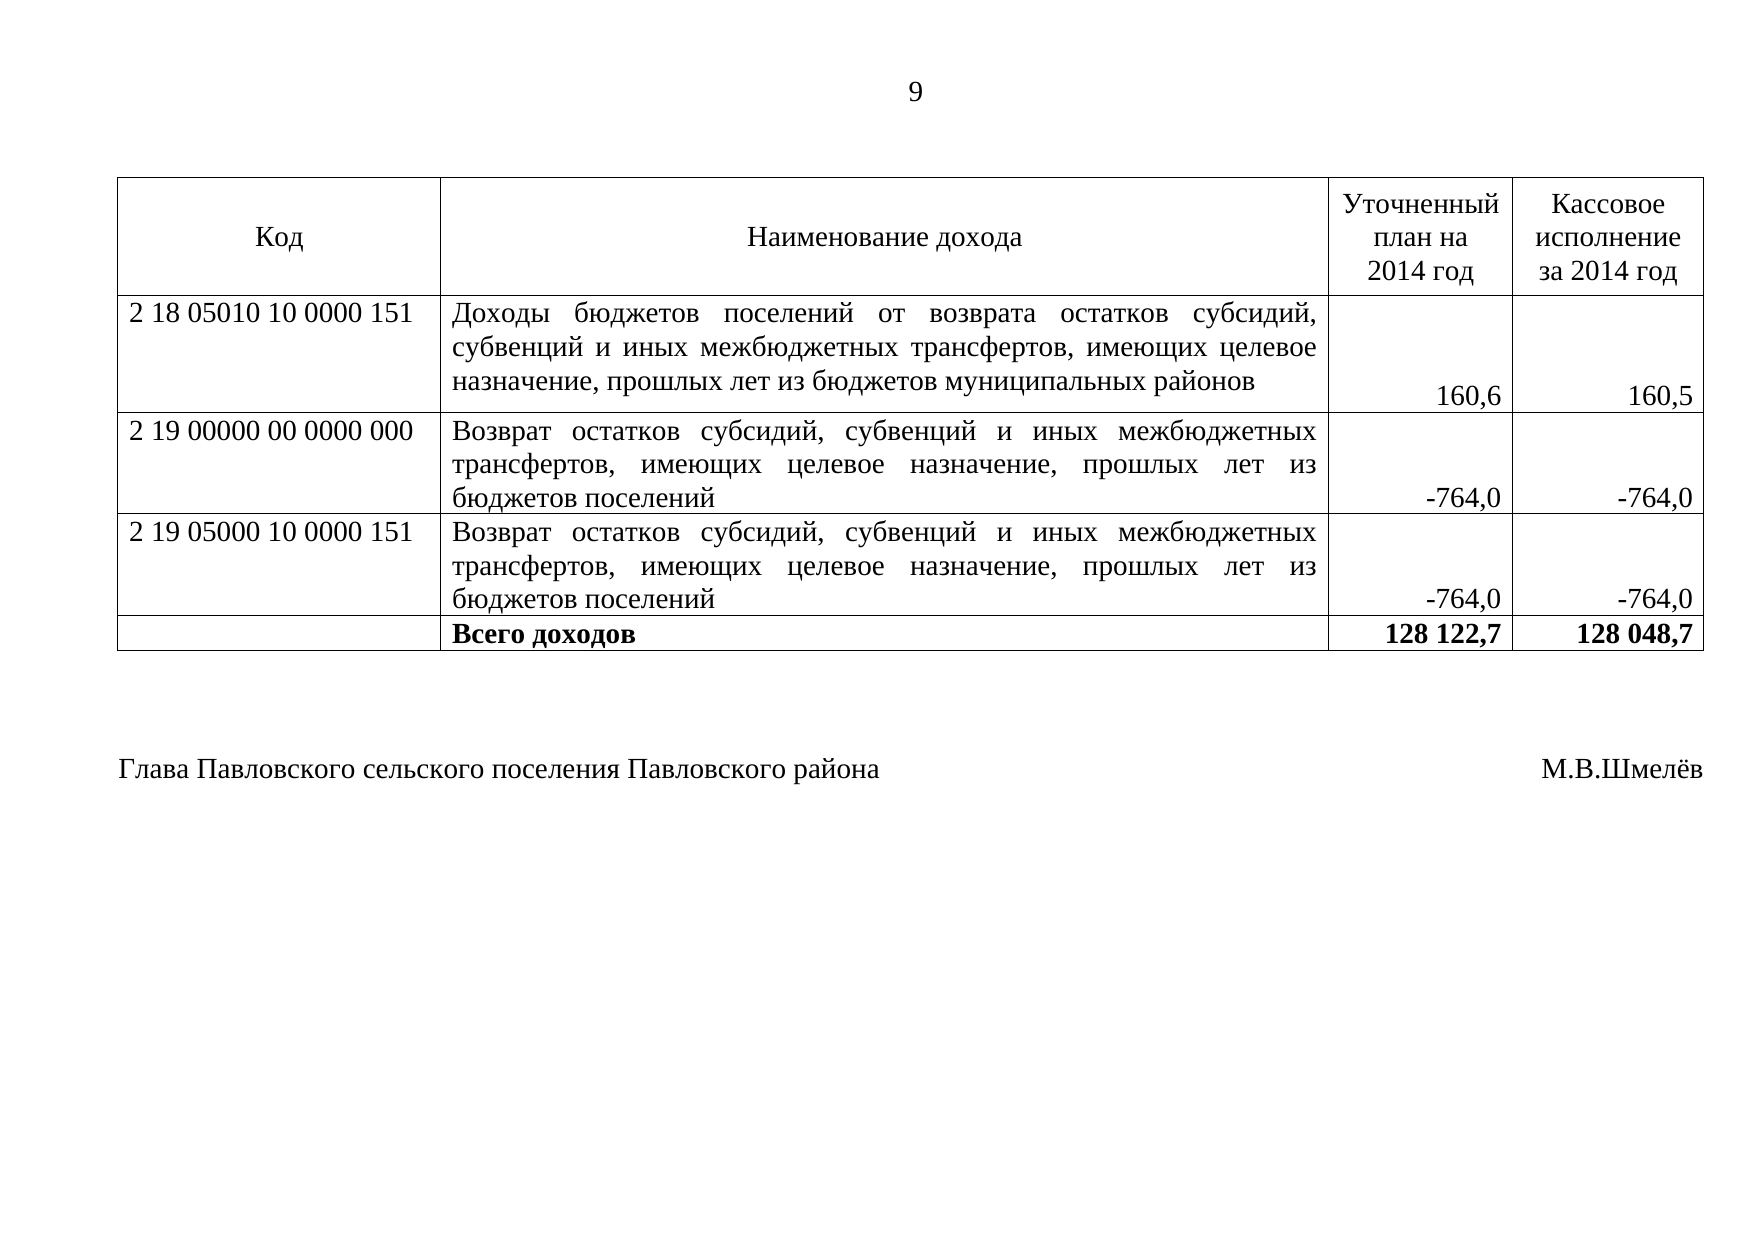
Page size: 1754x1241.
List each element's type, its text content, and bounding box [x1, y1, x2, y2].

table_cell 128 048,7 [1513, 616, 1703, 649]
table_cell Возврат остатков субсидий, субвенций и иных межбюджетных трансфертов, имеющих целевое назначение, прошлых лет из бюджетов поселений [441, 514, 1328, 615]
table_cell 2 18 05010 10 0000 151 [118, 296, 440, 412]
table_header Код [118, 178, 440, 294]
table_cell -764,0 [1513, 514, 1703, 615]
table_cell [118, 616, 440, 649]
text Глава Павловского сельского поселения Павловского района М.В.Шмелёв [118, 751, 1713, 785]
table_cell -764,0 [1329, 413, 1512, 513]
table_cell 160,6 [1329, 296, 1512, 412]
table_cell -764,0 [1513, 413, 1703, 513]
table_cell 2 19 00000 00 0000 000 [118, 413, 440, 513]
table_cell Всего доходов [441, 616, 1328, 649]
table_header Наименование дохода [441, 178, 1328, 294]
table_cell Возврат остатков субсидий, субвенций и иных межбюджетных трансфертов, имеющих целевое назначение, прошлых лет из бюджетов поселений [441, 413, 1328, 513]
table_header Кассовое исполнение за 2014 год [1513, 178, 1703, 294]
table_header Уточненный план на 2014 год [1329, 178, 1512, 294]
table_cell -764,0 [1329, 514, 1512, 615]
table_cell 2 19 05000 10 0000 151 [118, 514, 440, 615]
table_cell Доходы бюджетов поселений от возврата остатков субсидий, субвенций и иных межбюджетных трансфертов, имеющих целевое назначение, прошлых лет из бюджетов муниципальных районов [441, 296, 1328, 412]
table_cell 160,5 [1513, 296, 1703, 412]
table_cell 128 122,7 [1329, 616, 1512, 649]
